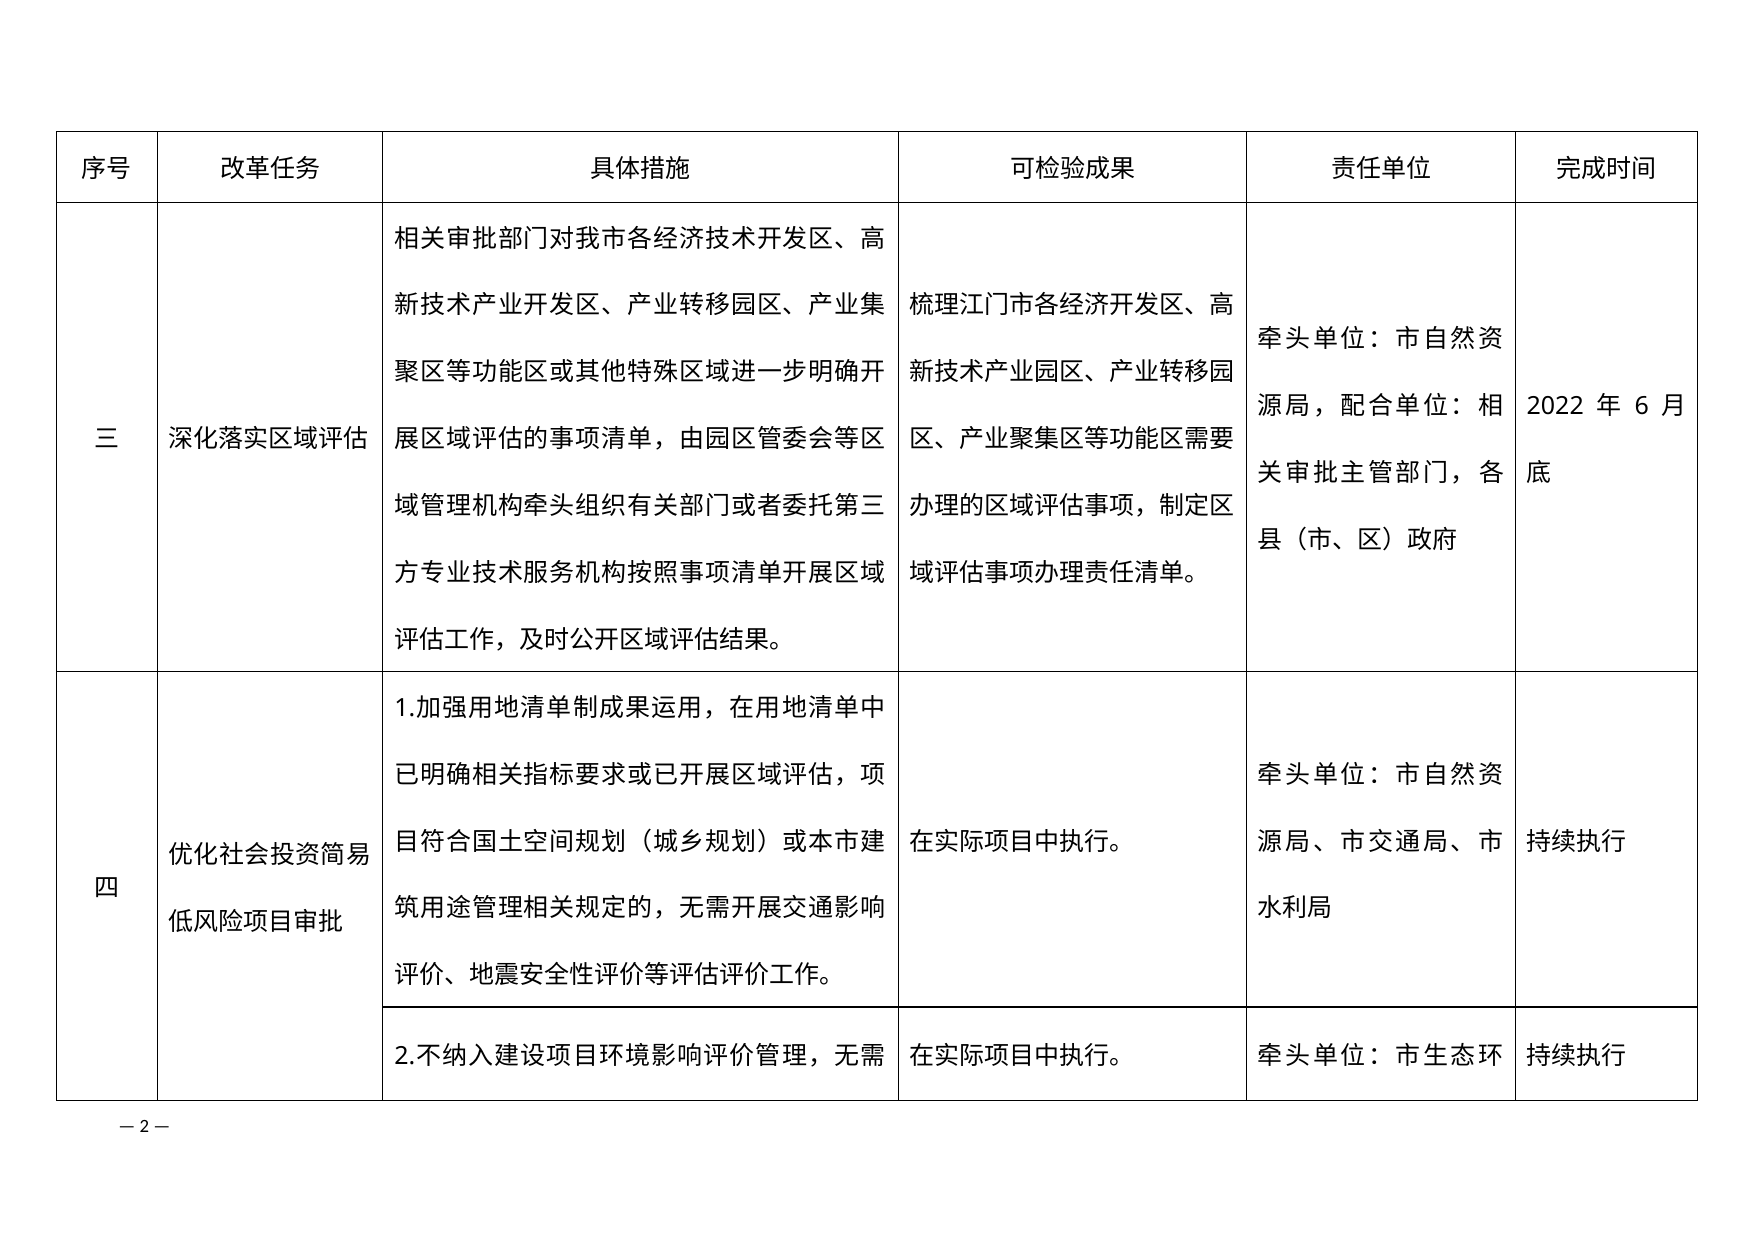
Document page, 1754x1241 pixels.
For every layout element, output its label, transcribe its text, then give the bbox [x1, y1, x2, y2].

table_cell 持续执行 [1516, 1008, 1697, 1100]
table_header 具体措施 [383, 132, 898, 202]
table_cell 梳理江门市各经济开发区、高新技术产业园区、产业转移园区、产业聚集区等功能区需要办理的区域评估事项，制定区域评估事项办理责任清单。 [899, 203, 1246, 671]
table_cell 持续执行 [1516, 672, 1697, 1006]
table_cell 牵头单位：市自然资源局、市交通局、市水利局 [1247, 672, 1515, 1006]
table_header 责任单位 [1247, 132, 1515, 202]
table_cell 三 [57, 203, 157, 671]
table_cell 1.加强用地清单制成果运用，在用地清单中已明确相关指标要求或已开展区域评估，项目符合国土空间规划（城乡规划）或本市建筑用途管理相关规定的，无需开展交通影响评价、地震安全性评价等评估评价工作。 [383, 672, 898, 1006]
table_cell 2022年6月底 [1516, 203, 1697, 671]
table_cell 牵头单位：市自然资源局，配合单位：相关审批主管部门，各县（市、区）政府 [1247, 203, 1515, 671]
table_cell 优化社会投资简易低风险项目审批 [158, 672, 382, 1100]
table_cell 牵头单位：市生态环境局 [1247, 1008, 1515, 1100]
table_cell 在实际项目中执行。 [899, 1008, 1246, 1100]
table_header 改革任务 [158, 132, 382, 202]
table_header 可检验成果 [899, 132, 1246, 202]
table_cell 四 [57, 672, 157, 1100]
table_header 序号 [57, 132, 157, 202]
table_cell 深化落实区域评估 [158, 203, 382, 671]
table_cell 2.不纳入建设项目环境影响评价管理，无需办理建设项目环境影响登记表备案手续。 [383, 1008, 898, 1100]
table_cell 在实际项目中执行。 [899, 672, 1246, 1006]
table_cell 相关审批部门对我市各经济技术开发区、高新技术产业开发区、产业转移园区、产业集聚区等功能区或其他特殊区域进一步明确开展区域评估的事项清单，由园区管委会等区域管理机构牵头组织有关部门或者委托第三方专业技术服务机构按照事项清单开展区域评估工作，及时公开区域评估结果。 [383, 203, 898, 671]
table_header 完成时间 [1516, 132, 1697, 202]
